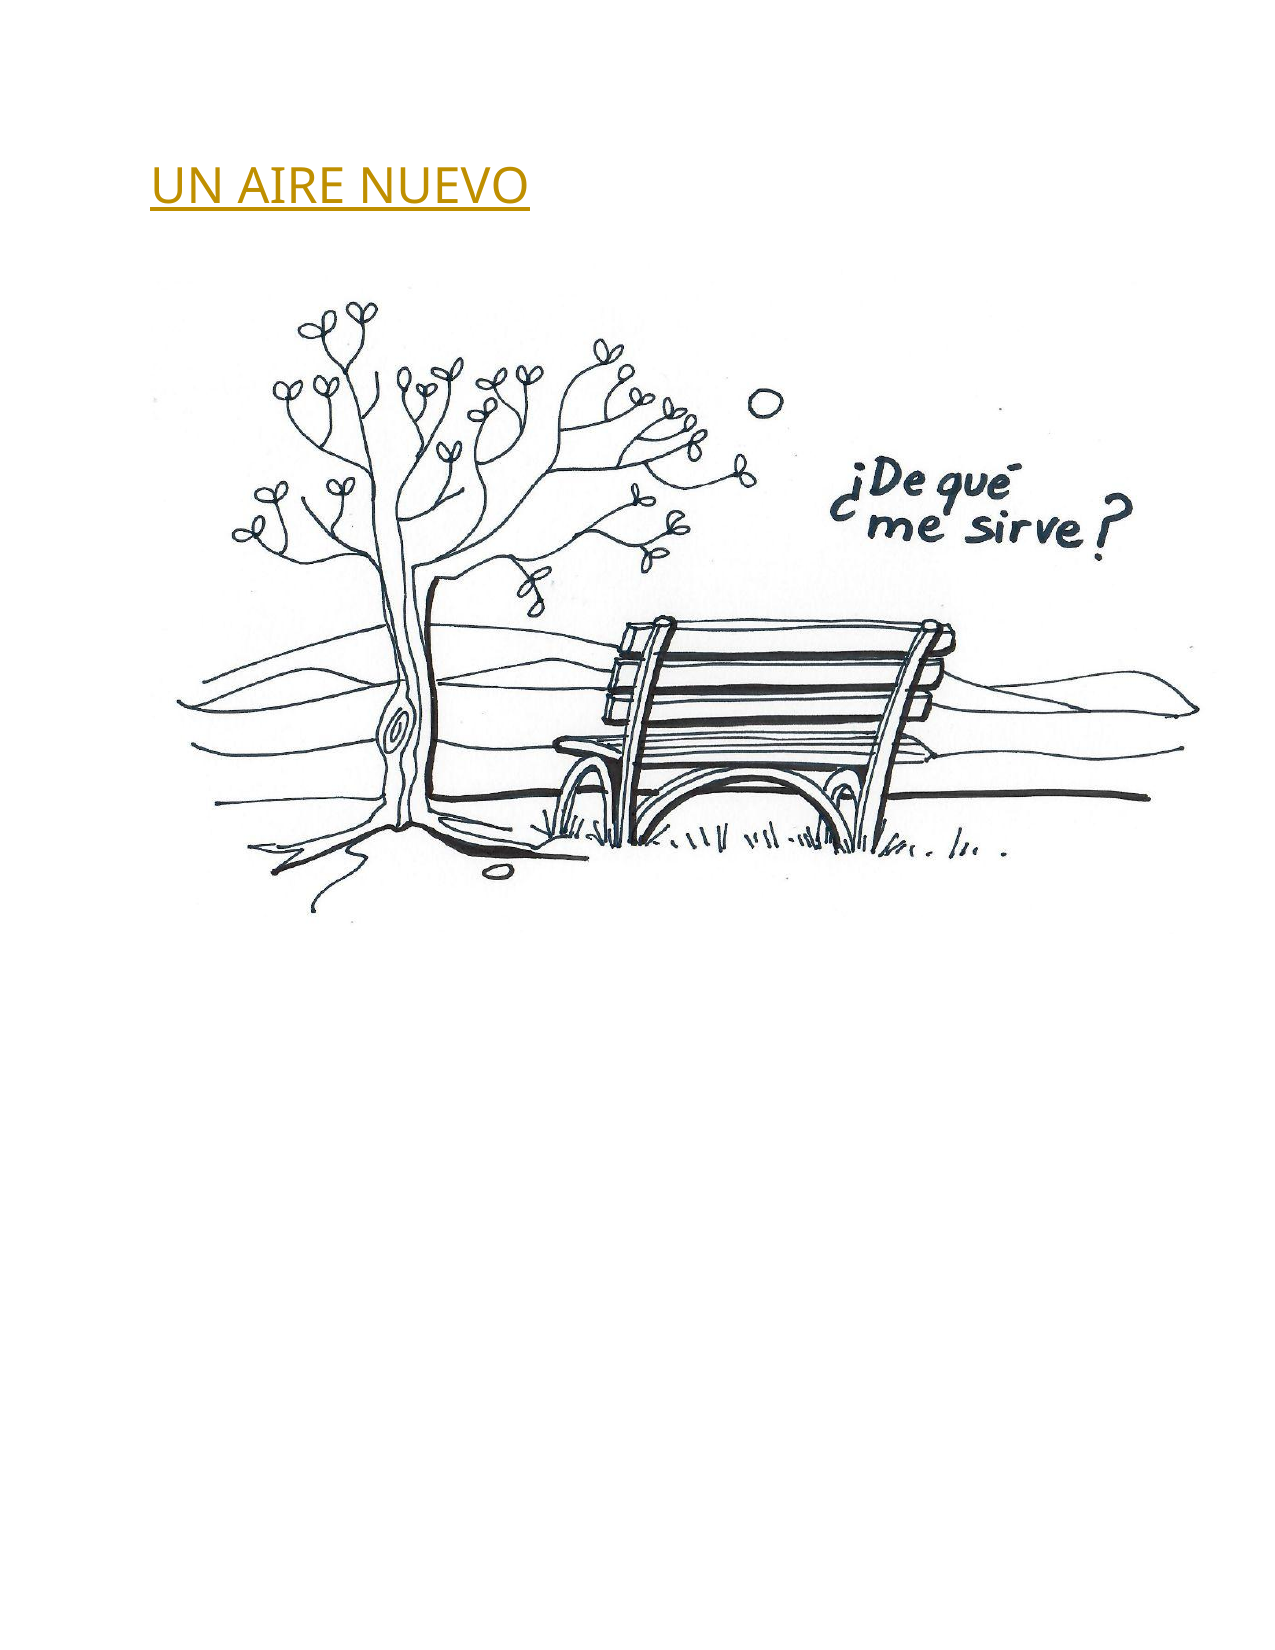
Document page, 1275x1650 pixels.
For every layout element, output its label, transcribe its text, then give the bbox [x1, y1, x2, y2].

text UN AIRE NUEVO [150, 150, 1125, 218]
picture [150, 253, 1223, 934]
